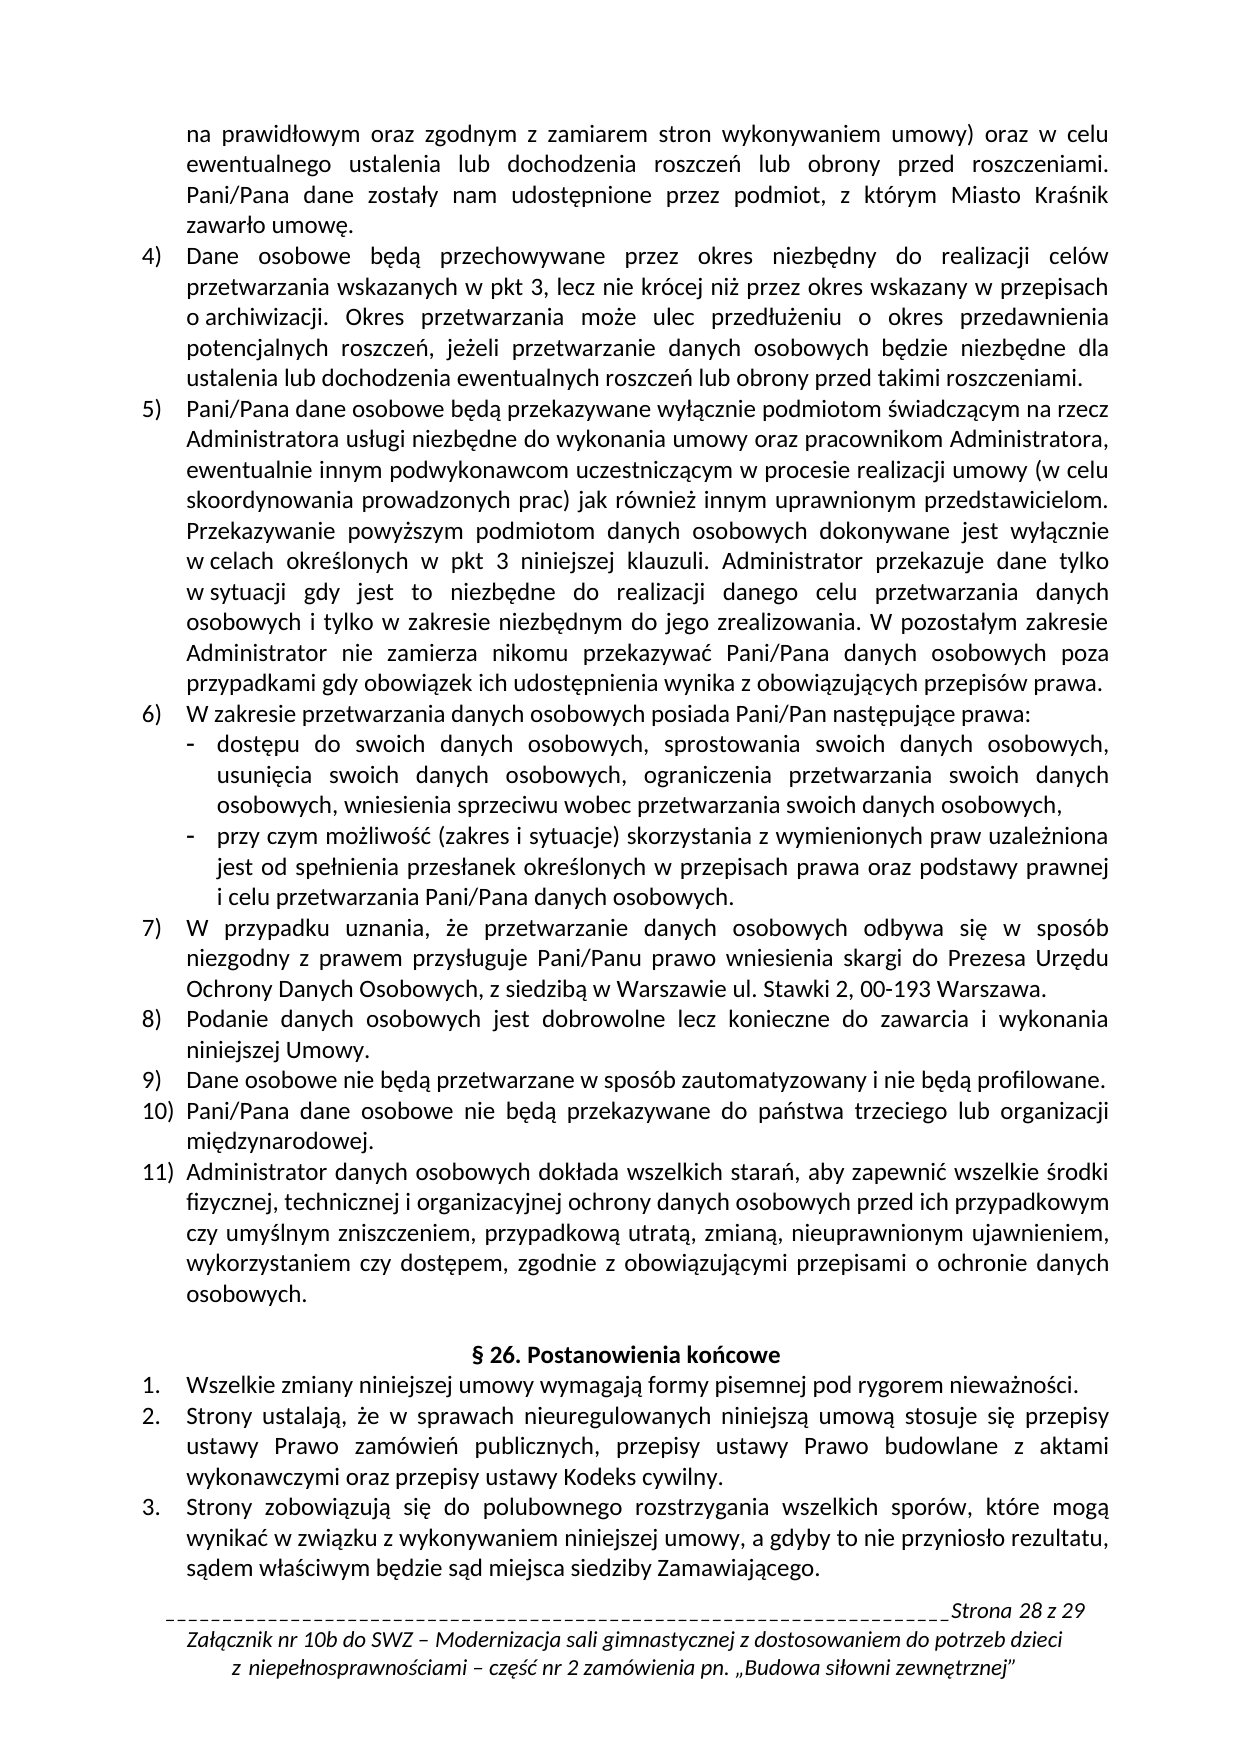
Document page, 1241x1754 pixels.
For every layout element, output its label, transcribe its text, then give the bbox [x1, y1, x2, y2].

list Strony ustalają, że w sprawach nieuregulowanych niniejszą umową stosuje się przepisy ustawy Prawo zamówień publicznych, przepisy ustawy Prawo budowlane z aktami wykonawczymi oraz przepisy ustawy Kodeks cywilny. [142, 1400, 1110, 1492]
list W przypadku uznania, że przetwarzanie danych osobowych odbywa się w sposób niezgodny z prawem przysługuje Pani/Panu prawo wniesienia skargi do Prezesa Urzędu Ochrony Danych Osobowych, z siedzibą w Warszawie ul. Stawki 2, 00-193 Warszawa. [142, 912, 1110, 1003]
list Pani/Pana dane osobowe nie będą przekazywane do państwa trzeciego lub organizacji międzynarodowej. [142, 1095, 1110, 1156]
list Dane osobowe nie będą przetwarzane w sposób zautomatyzowany i nie będą profilowane. [142, 1064, 1110, 1095]
list dostępu do swoich danych osobowych, sprostowania swoich danych osobowych, usunięcia swoich danych osobowych, ograniczenia przetwarzania swoich danych osobowych, wniesienia sprzeciwu wobec przetwarzania swoich danych osobowych, [186, 728, 1110, 820]
list Wszelkie zmiany niniejszej umowy wymagają formy pisemnej pod rygorem nieważności. [142, 1369, 1110, 1400]
list Dane osobowe będą przechowywane przez okres niezbędny do realizacji celów przetwarzania wskazanych w pkt 3, lecz nie krócej niż przez okres wskazany w przepisach o archiwizacji. Okres przetwarzania może ulec przedłużeniu o okres przedawnienia potencjalnych roszczeń, jeżeli przetwarzanie danych osobowych będzie niezbędne dla ustalenia lub dochodzenia ewentualnych roszczeń lub obrony przed takimi roszczeniami. [142, 240, 1110, 393]
text § 26. Postanowienia końcowe [142, 1339, 1110, 1369]
list przy czym możliwość (zakres i sytuacje) skorzystania z wymienionych praw uzależniona jest od spełnienia przesłanek określonych w przepisach prawa oraz podstawy prawnej i celu przetwarzania Pani/Pana danych osobowych. [186, 820, 1110, 912]
list Pani/Pana dane osobowe będą przekazywane wyłącznie podmiotom świadczącym na rzecz Administratora usługi niezbędne do wykonania umowy oraz pracownikom Administratora, ewentualnie innym podwykonawcom uczestniczącym w procesie realizacji umowy (w celu skoordynowania prowadzonych prac) jak również innym uprawnionym przedstawicielom. Przekazywanie powyższym podmiotom danych osobowych dokonywane jest wyłącznie w celach określonych w pkt 3 niniejszej klauzuli. Administrator przekazuje dane tylko w sytuacji gdy jest to niezbędne do realizacji danego celu przetwarzania danych osobowych i tylko w zakresie niezbędnym do jego zrealizowania. W pozostałym zakresie Administrator nie zamierza nikomu przekazywać Pani/Pana danych osobowych poza przypadkami gdy obowiązek ich udostępnienia wynika z obowiązujących przepisów prawa. [142, 393, 1110, 698]
list W zakresie przetwarzania danych osobowych posiada Pani/Pan następujące prawa: [142, 698, 1110, 728]
list Strony zobowiązują się do polubownego rozstrzygania wszelkich sporów, które mogą wynikać w związku z wykonywaniem niniejszej umowy, a gdyby to nie przyniosło rezultatu, sądem właściwym będzie sąd miejsca siedziby Zamawiającego. [142, 1492, 1110, 1583]
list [142, 118, 1110, 240]
list Administrator danych osobowych dokłada wszelkich starań, aby zapewnić wszelkie środki fizycznej, technicznej i organizacyjnej ochrony danych osobowych przed ich przypadkowym czy umyślnym zniszczeniem, przypadkową utratą, zmianą, nieuprawnionym ujawnieniem, wykorzystaniem czy dostępem, zgodnie z obowiązującymi przepisami o ochronie danych osobowych. [142, 1156, 1110, 1308]
list Podanie danych osobowych jest dobrowolne lecz konieczne do zawarcia i wykonania niniejszej Umowy. [142, 1003, 1110, 1064]
